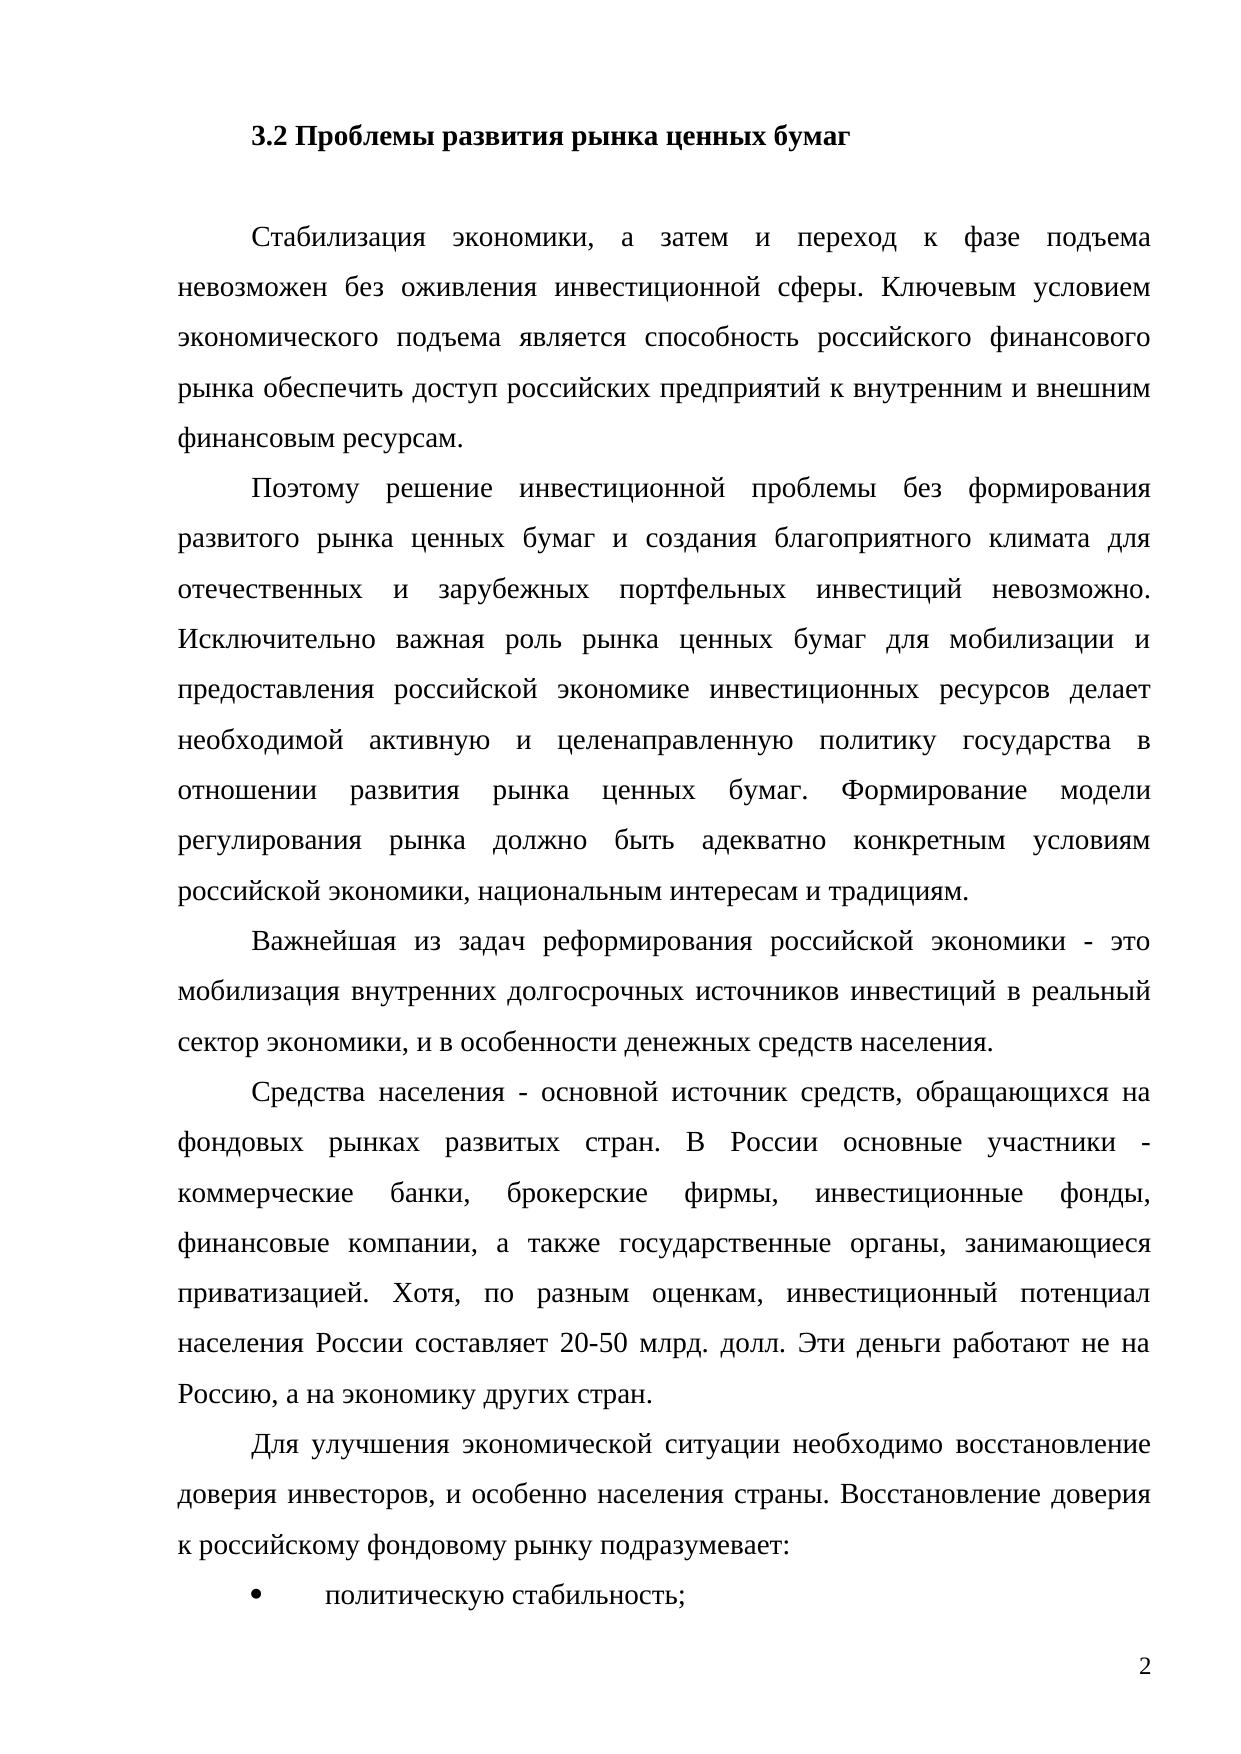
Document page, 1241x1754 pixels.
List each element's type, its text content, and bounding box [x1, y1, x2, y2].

text Важнейшая из задач реформирования российской экономики - это мобилизация внутренних долгосрочных источников инвестиций в реальный сектор экономики, и в особенности денежных средств населения. [177, 923, 1152, 1057]
text Средства населения - основной источник средств, обращающихся на фондовых рынках развитых стран. В России основные участники - коммерческие банки, брокерские фирмы, инвестиционные фонды, финансовые компании, а также государственные органы, занимающиеся приватизацией. Хотя, по разным оценкам, инвестиционный потенциал населения России составляет 20-50 млрд. долл. Эти деньги работают не на Россию, а на экономику других стран. [177, 1074, 1152, 1409]
list политическую стабильность; [177, 1577, 1152, 1611]
text 3.2 Проблемы развития рынка ценных бумаг [177, 118, 1152, 152]
text Стабилизация экономики, а затем и переход к фазе подъема невозможен без оживления инвестиционной сферы. Ключевым условием экономического подъема является способность российского финансового рынка обеспечить доступ российских предприятий к внутренним и внешним финансовым ресурсам. [177, 219, 1152, 453]
text Поэтому решение инвестиционной проблемы без формирования развитого рынка ценных бумаг и создания благоприятного климата для отечественных и зарубежных портфельных инвестиций невозможно. Исключительно важная роль рынка ценных бумаг для мобилизации и предоставления российской экономике инвестиционных ресурсов делает необходимой активную и целенаправленную политику государства в отношении развития рынка ценных бумаг. Формирование модели регулирования рынка должно быть адекватно конкретным условиям российской экономики, национальным интересам и традициям. [177, 470, 1152, 906]
text Для улучшения экономической ситуации необходимо восстановление доверия инвесторов, и особенно населения страны. Восстановление доверия к российскому фондовому рынку подразумевает: [177, 1426, 1152, 1560]
